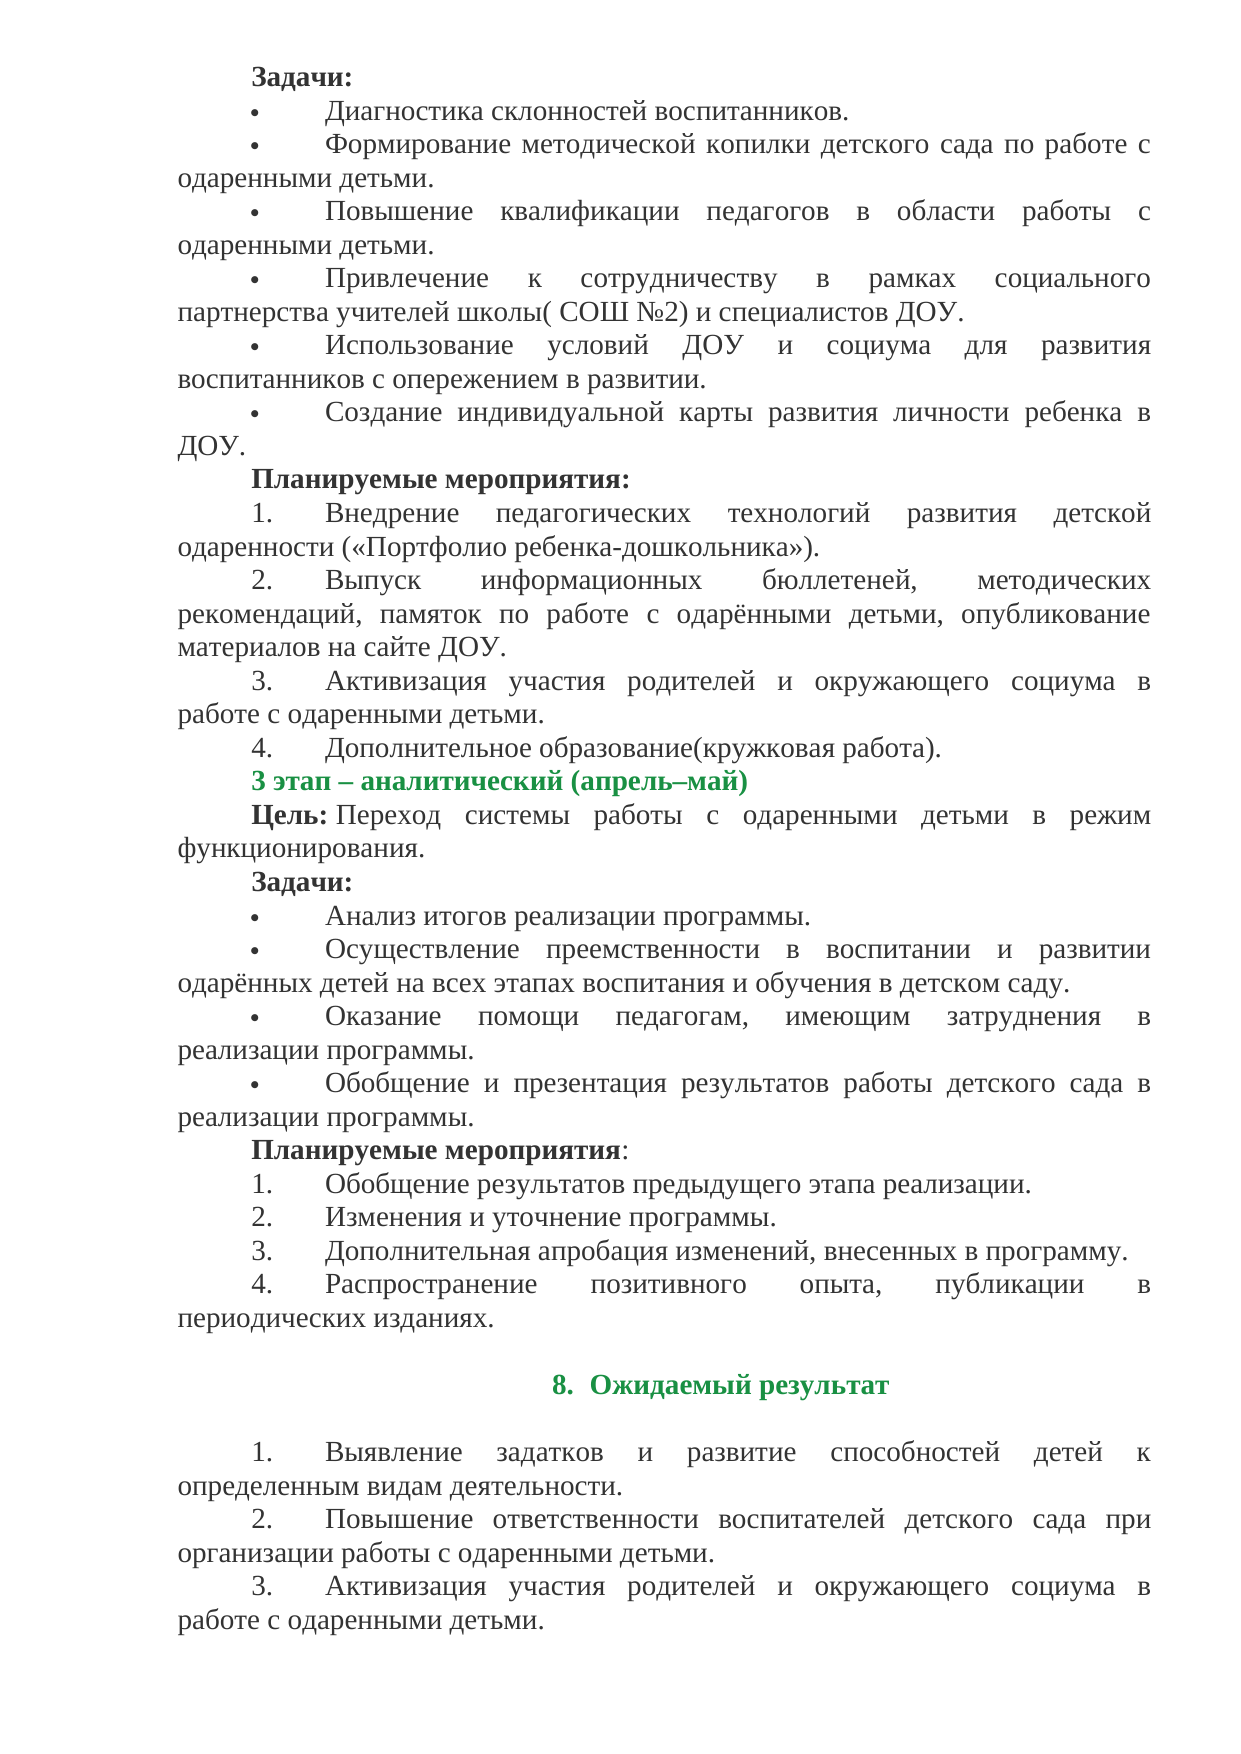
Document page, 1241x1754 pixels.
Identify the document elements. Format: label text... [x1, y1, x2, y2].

list Активизация участия родителей и окружающего социума в работе с одаренными детьми. [177, 663, 1152, 730]
text 3 этап – аналитический (апрель–май) [177, 763, 1152, 797]
list Повышение квалификации педагогов в области работы с одаренными детьми. [177, 193, 1152, 260]
text Планируемые мероприятия: [177, 1132, 1152, 1166]
list Дополнительное образование(кружковая работа). [177, 730, 1152, 763]
list Обобщение и презентация результатов работы детского сада в реализации программы. [177, 1065, 1152, 1132]
text Планируемые мероприятия: [177, 462, 1152, 495]
list Привлечение к сотрудничеству в рамках социального партнерства учителей школы( СОШ №2) и специалистов ДОУ. [177, 260, 1152, 327]
list Распространение позитивного опыта, публикации в периодических изданиях. [177, 1267, 1152, 1334]
list Использование условий ДОУ и социума для развития воспитанников с опережением в развитии. [177, 327, 1152, 394]
text Задачи: [177, 864, 1152, 898]
list Дополнительная апробация изменений, внесенных в программу. [177, 1233, 1152, 1267]
list Создание индивидуальной карты развития личности ребенка в ДОУ. [177, 394, 1152, 462]
list Осуществление преемственности в воспитании и развитии одарённых детей на всех этапах воспитания и обучения в детском саду. [177, 931, 1152, 998]
list Ожидаемый результат [290, 1367, 1152, 1401]
list Формирование методической копилки детского сада по работе с одаренными детьми. [177, 126, 1152, 193]
list Внедрение педагогических технологий развития детской одаренности («Портфолио ребенка-дошкольника»). [177, 495, 1152, 562]
list Анализ итогов реализации программы. [177, 898, 1152, 931]
list Выпуск информационных бюллетеней, методических рекомендаций, памяток по работе с одарёнными детьми, опубликование материалов на сайте ДОУ. [177, 562, 1152, 663]
list Активизация участия родителей и окружающего социума в работе с одаренными детьми. [177, 1568, 1152, 1636]
text Задачи: [177, 59, 1152, 93]
list Обобщение результатов предыдущего этапа реализации. [177, 1166, 1152, 1199]
list Оказание помощи педагогам, имеющим затруднения в реализации программы. [177, 998, 1152, 1065]
list Диагностика склонностей воспитанников. [177, 93, 1152, 126]
list Повышение ответственности воспитателей детского сада при организации работы с одаренными детьми. [177, 1501, 1152, 1568]
list Выявление задатков и развитие способностей детей к определенным видам деятельности. [177, 1434, 1152, 1501]
text Цель: Переход системы работы с одаренными детьми в режим функционирования. [177, 797, 1152, 864]
list Изменения и уточнение программы. [177, 1199, 1152, 1233]
